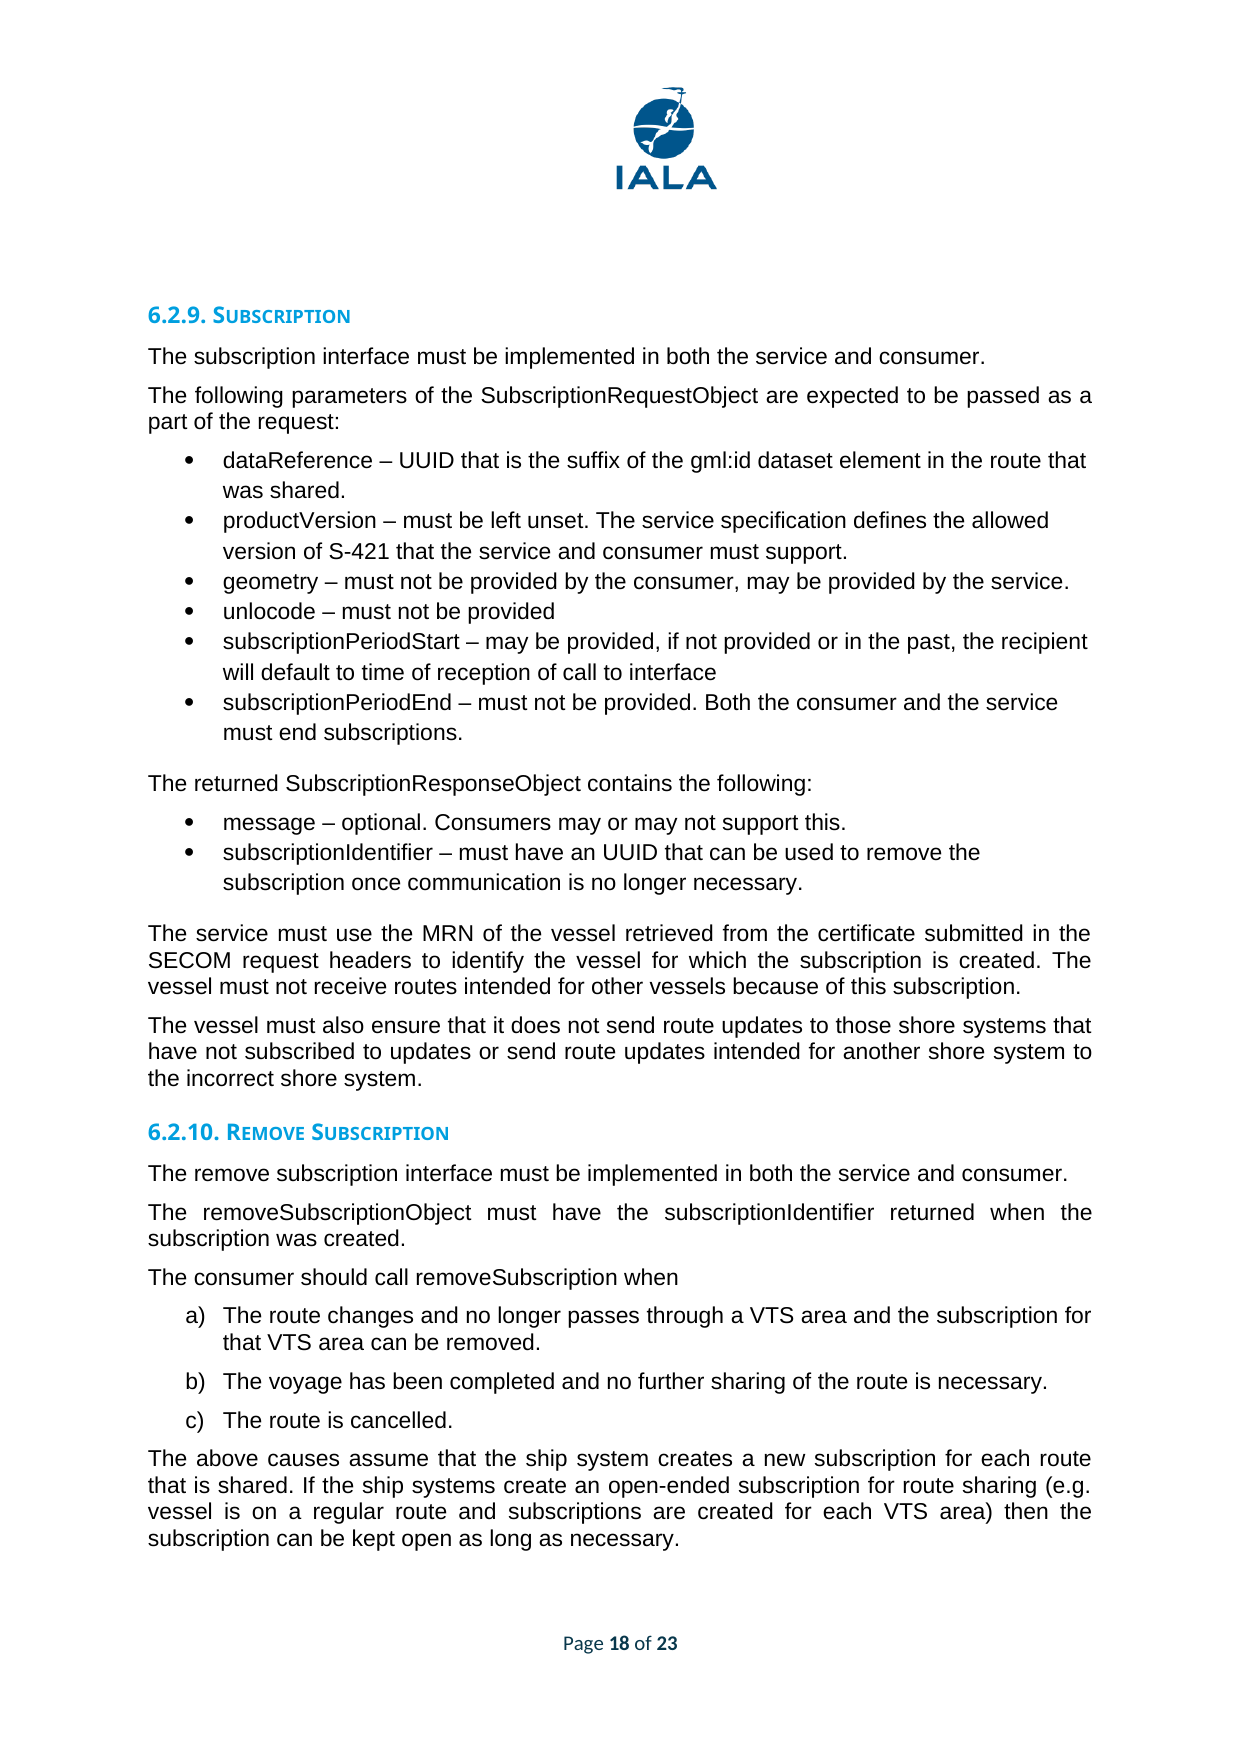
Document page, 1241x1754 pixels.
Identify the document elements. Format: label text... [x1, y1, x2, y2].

text The following parameters of the SubscriptionRequestObject are expected to be passed as a part of the request: [148, 382, 1093, 434]
list dataReference – UUID that is the suffix of the gml:id dataset element in the route that was shared. [185, 447, 1093, 503]
list The route is cancelled. [185, 1407, 1093, 1433]
list geometry – must not be provided by the consumer, may be provided by the service. [185, 568, 1093, 594]
text The remove subscription interface must be implemented in both the service and consumer. [148, 1159, 1093, 1186]
text The removeSubscriptionObject must have the subscriptionIdentifier returned when the subscription was created. [148, 1198, 1093, 1251]
subtitle Subscription [148, 299, 1093, 330]
text The service must use the MRN of the vessel retrieved from the certificate submitted in the SECOM request headers to identify the vessel for which the subscription is created. The vessel must not receive routes intended for other vessels because of this subscription. [148, 920, 1093, 999]
list productVersion – must be left unset. The service specification defines the allowed version of S-421 that the service and consumer must support. [185, 507, 1093, 564]
list subscriptionIdentifier – must have an UUID that can be used to remove the subscription once communication is no longer necessary. [185, 839, 1093, 896]
list subscriptionPeriodEnd – must not be provided. Both the consumer and the service must end subscriptions. [185, 689, 1093, 745]
text The consumer should call removeSubscription when [148, 1264, 1093, 1290]
text The vessel must also ensure that it does not send route updates to those shore systems that have not subscribed to updates or send route updates intended for another shore system to the incorrect shore system. [148, 1012, 1093, 1091]
picture [593, 75, 734, 212]
list The route changes and no longer passes through a VTS area and the subscription for that VTS area can be removed. [185, 1302, 1093, 1355]
text The returned SubscriptionResponseObject contains the following: [148, 770, 1093, 796]
list unlocode – must not be provided [185, 598, 1093, 624]
subtitle Remove Subscription [148, 1116, 1093, 1147]
list The voyage has been completed and no further sharing of the route is necessary. [185, 1368, 1093, 1394]
list message – optional. Consumers may or may not support this. [185, 809, 1093, 835]
text The above causes assume that the ship system creates a new subscription for each route that is shared. If the ship systems create an open-ended subscription for route sharing (e.g. vessel is on a regular route and subscriptions are created for each VTS area) then the subscription can be kept open as long as necessary. [148, 1445, 1093, 1551]
text The subscription interface must be implemented in both the service and consumer. [148, 343, 1093, 369]
list subscriptionPeriodStart – may be provided, if not provided or in the past, the recipient will default to time of reception of call to interface [185, 628, 1093, 685]
